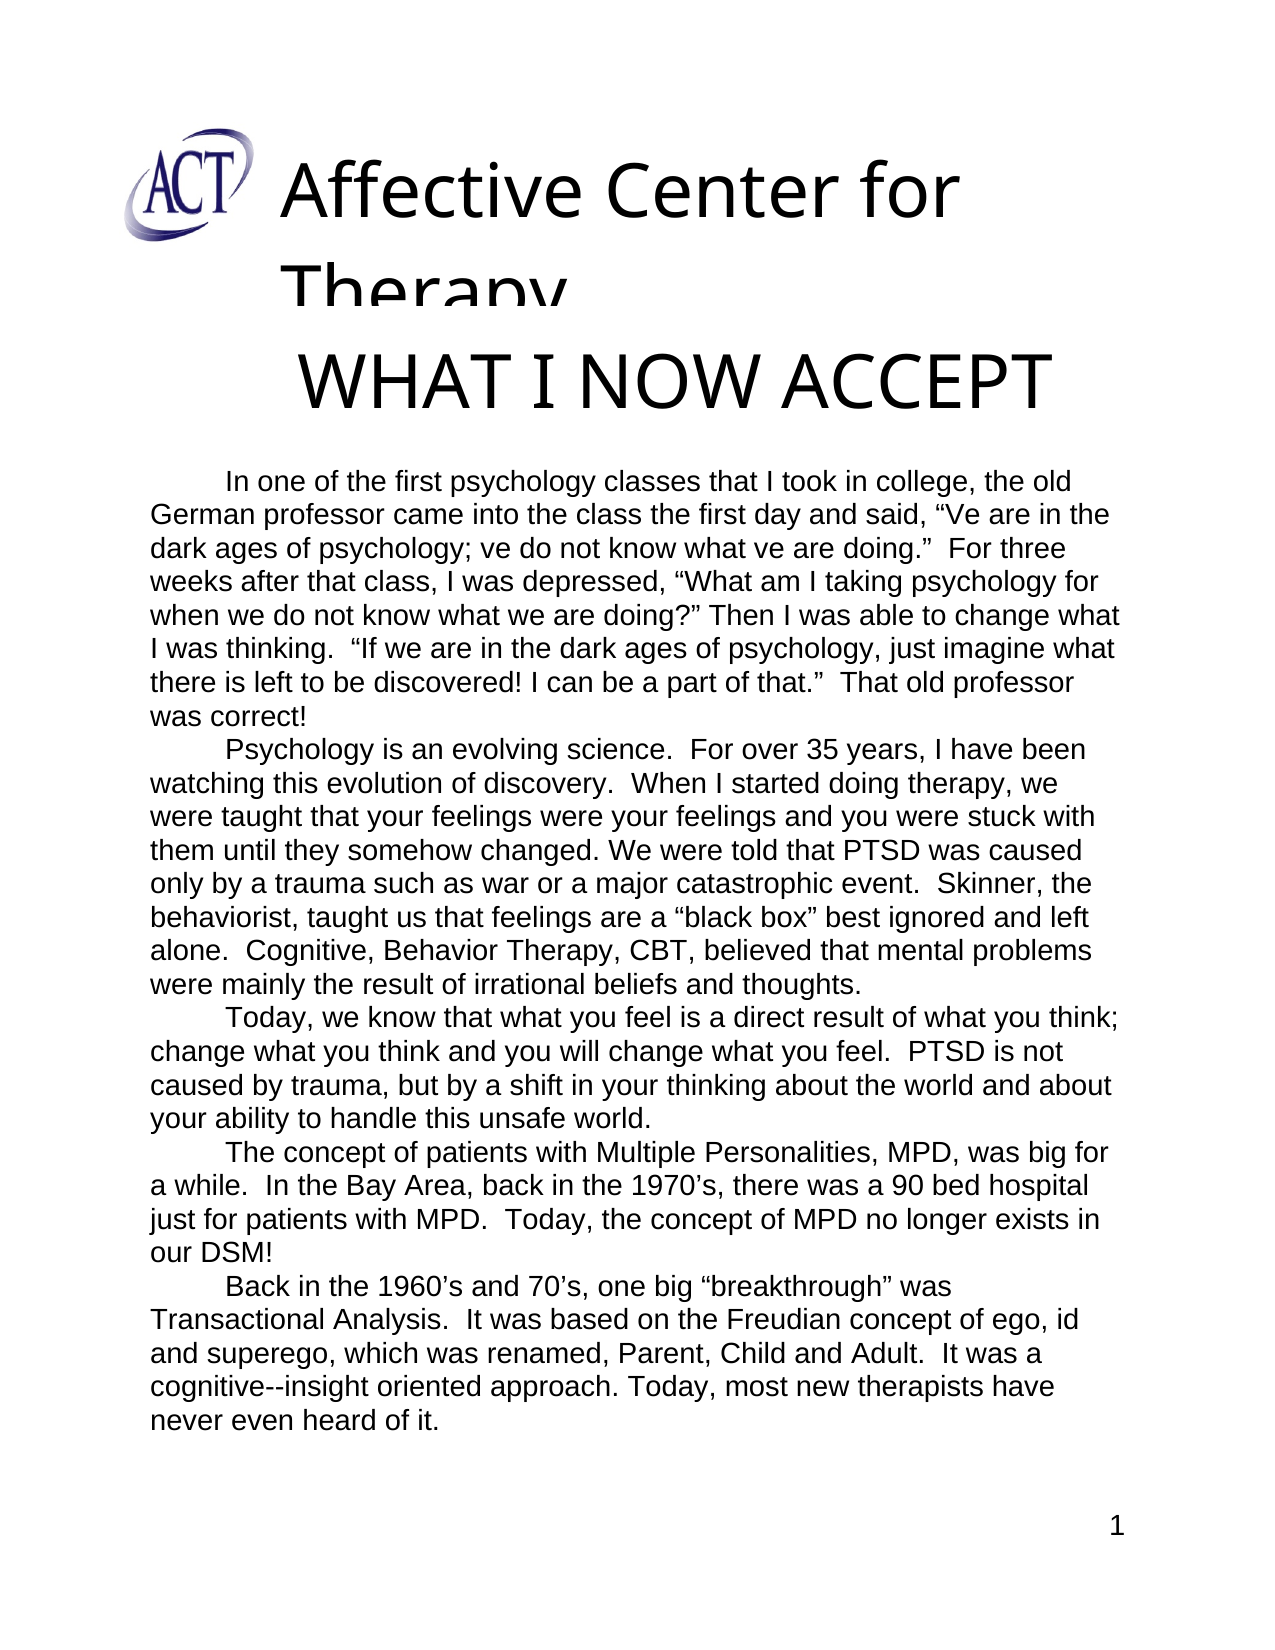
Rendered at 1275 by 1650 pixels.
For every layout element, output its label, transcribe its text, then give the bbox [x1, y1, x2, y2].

picture [119, 122, 256, 252]
text The concept of patients with Multiple Personalities, MPD, was big for a while. In the Bay Area, back in the 1970’s, there was a 90 bed hospital just for patients with MPD. Today, the concept of MPD no longer exists in our DSM! [150, 1135, 1125, 1269]
text Psychology is an evolving science. For over 35 years, I have been watching this evolution of discovery. When I started doing therapy, we were taught that your feelings were your feelings and you were stuck with them until they somehow changed. We were told that PTSD was caused only by a trauma such as war or a major catastrophic event. Skinner, the behaviorist, taught us that feelings are a “black box” best ignored and left alone. Cognitive, Behavior Therapy, CBT, believed that mental problems were mainly the result of irrational beliefs and thoughts. [150, 732, 1125, 1001]
text Today, we know that what you feel is a direct result of what you think; change what you think and you will change what you feel. PTSD is not caused by trauma, but by a shift in your thinking about the world and about your ability to handle this unsafe world. [150, 1001, 1125, 1135]
text In one of the first psychology classes that I took in college, the old German professor came into the class the first day and said, “Ve are in the dark ages of psychology; ve do not know what ve are doing.” For three weeks after that class, I was depressed, “What am I taking psychology for when we do not know what we are doing?” Then I was able to change what I was thinking. “If we are in the dark ages of psychology, just imagine what there is left to be discovered! I can be a part of that.” That old professor was correct! [150, 464, 1125, 732]
text Back in the 1960’s and 70’s, one big “breakthrough” was Transactional Analysis. It was based on the Freudian concept of ego, id and superego, which was renamed, Parent, Child and Adult. It was a cognitive--insight oriented approach. Today, most new therapists have never even heard of it. [150, 1269, 1125, 1437]
text WHAT I NOW ACCEPT [150, 328, 1125, 430]
